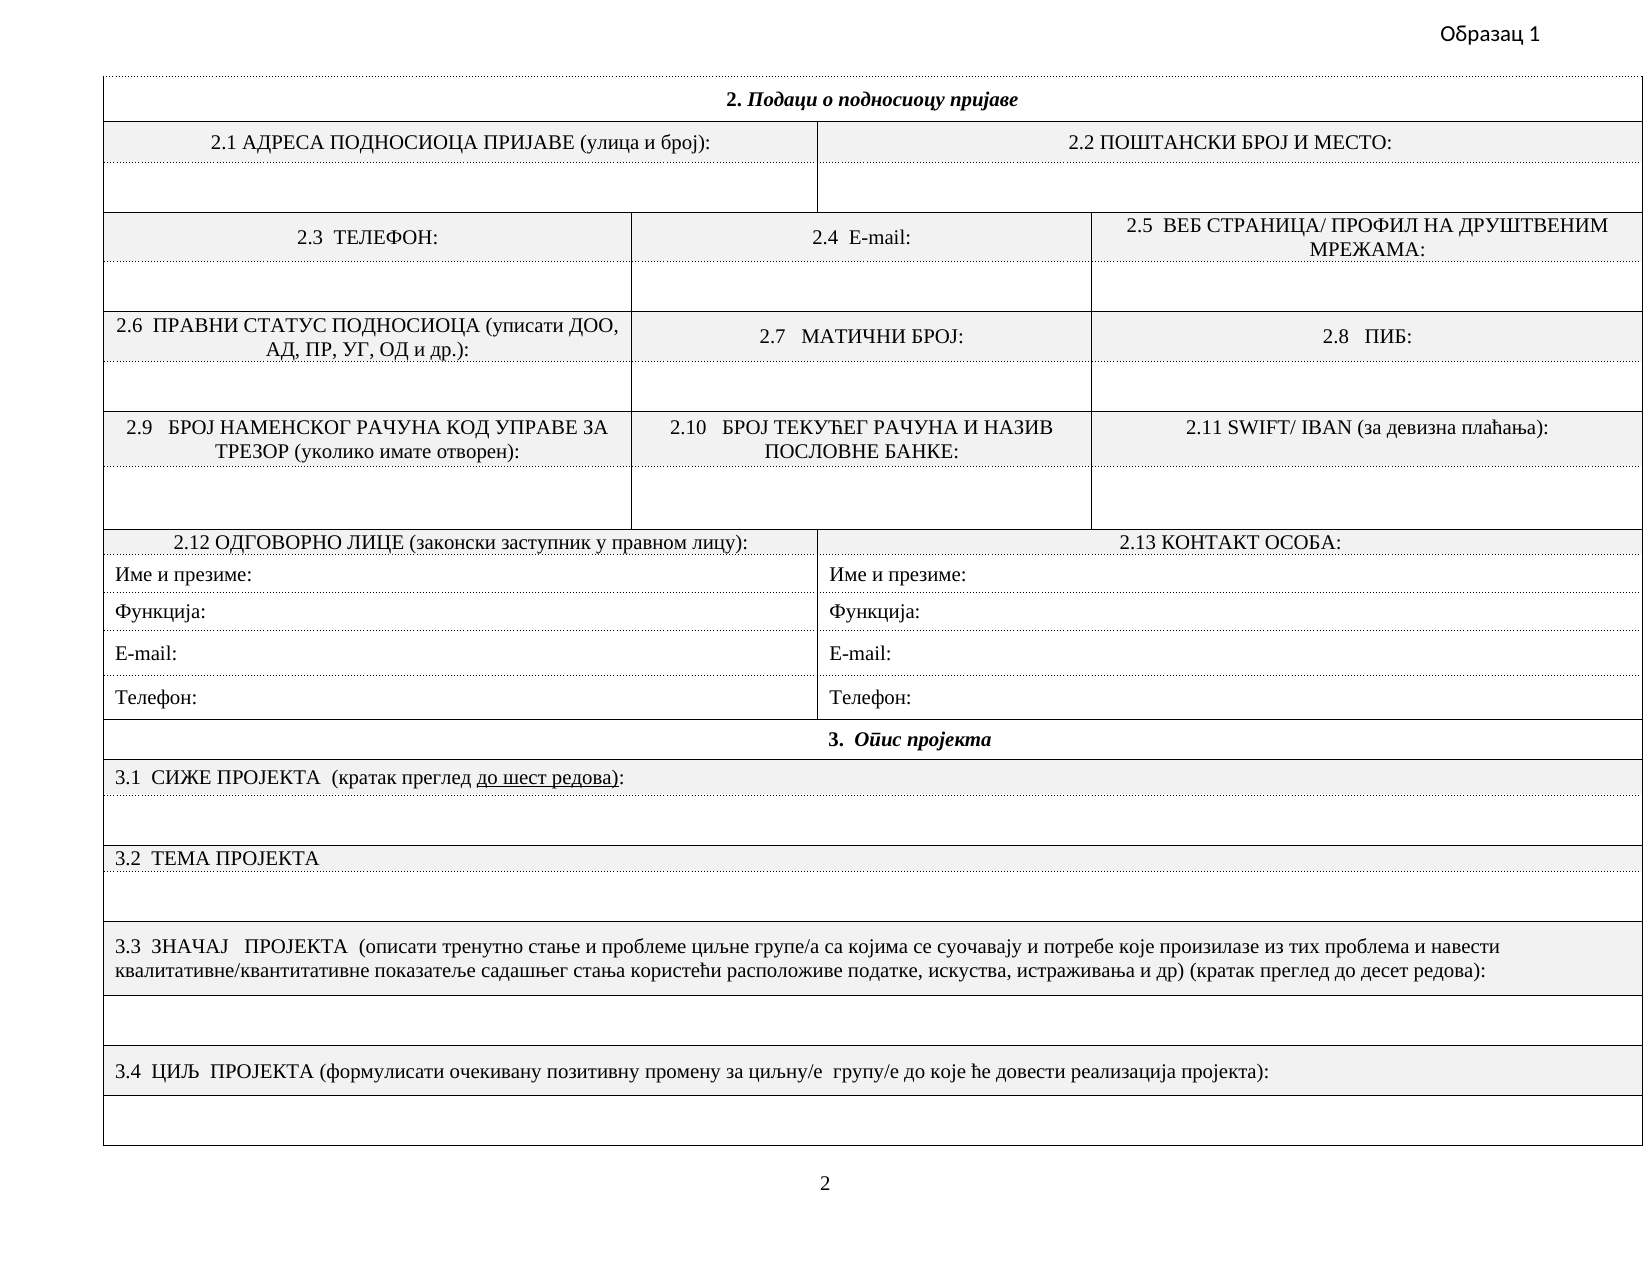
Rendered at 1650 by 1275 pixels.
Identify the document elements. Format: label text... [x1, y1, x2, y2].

table_cell [1092, 466, 1642, 529]
table_cell Е-mail: [104, 630, 817, 674]
table_cell 2.2 ПОШТАНСКИ БРОЈ И МЕСТО: [818, 122, 1642, 162]
table_cell 3. Опис пројекта [104, 720, 1642, 758]
table_cell [104, 1096, 1642, 1145]
table_cell [104, 361, 631, 411]
table_cell [632, 361, 1091, 411]
table_cell 3.1 СИЖЕ ПРОЈЕКТА (кратак преглед до шест редова): [104, 760, 1642, 794]
table_cell 3.4 ЦИЉ ПРОЈЕКТА (формулисати очекивану позитивну промену за циљну/е групу/е до које ће довести реализација пројекта): [104, 1046, 1642, 1095]
table_cell 2.9 БРОЈ НАМЕНСКОГ РАЧУНА КОД УПРАВЕ ЗА ТРЕЗОР (уколико имате отворен): [104, 412, 631, 466]
table_cell Име и презиме: [104, 554, 817, 592]
table_cell 2.3 ТЕЛЕФОН: [104, 213, 631, 261]
table_cell [104, 261, 631, 311]
table_cell Функција: [104, 592, 817, 630]
table_cell [104, 996, 1642, 1045]
table_cell [104, 162, 817, 212]
table_cell [632, 466, 1091, 529]
table_cell 2.7 МАТИЧНИ БРОЈ: [632, 312, 1091, 361]
table_cell 2.12 ОДГОВОРНО ЛИЦЕ (законски заступник у правном лицу): [104, 530, 817, 554]
table_cell 3.2 ТЕМА ПРОЈЕКТА [104, 846, 1642, 871]
table_cell 2.11 SWIFT/ IBAN (за девизна плаћања): [1092, 412, 1642, 466]
table_cell 2.5 ВЕБ СТРАНИЦА/ ПРОФИЛ НА ДРУШТВЕНИМ МРЕЖАМА: [1092, 213, 1642, 261]
table_cell [104, 466, 631, 529]
table_cell 2.6 ПРАВНИ СТАТУС ПОДНОСИОЦА (уписати ДОО, АД, ПР, УГ, ОД и др.): [104, 312, 631, 361]
table_cell [818, 162, 1642, 212]
table_cell 2.8 ПИБ: [1092, 312, 1642, 361]
table_cell [104, 871, 1642, 921]
table_cell Телефон: [818, 675, 1642, 718]
table_cell 3.3 ЗНАЧАЈ ПРОЈЕКТА (описати тренутно стање и проблеме циљне групе/а са којима се суочавају и потребе које произилазе из тих проблема и навести квалитативне/квантитативне показатеље садашњег стања користећи расположиве податке, искуства, истраживања и др) (кратак преглед до десет редова): [104, 922, 1642, 995]
table_cell [632, 261, 1091, 311]
table_cell 2.10 БРОЈ ТЕКУЋЕГ РАЧУНА И НАЗИВ ПОСЛОВНЕ БАНКЕ: [632, 412, 1091, 466]
table_cell Функција: [818, 592, 1642, 630]
table_cell [1092, 361, 1642, 411]
table_cell [1092, 261, 1642, 311]
table_cell 2.1 АДРЕСА ПОДНОСИОЦА ПРИЈАВЕ (улица и број): [104, 122, 817, 162]
table_cell Е-mail: [818, 630, 1642, 674]
table_cell Телефон: [104, 675, 817, 718]
table_cell [104, 795, 1642, 845]
table_cell 2.4 Е-mail: [632, 213, 1091, 261]
table_cell Име и презиме: [818, 554, 1642, 592]
table_cell 2. Подаци о подносиоцу пријаве [104, 76, 1642, 121]
table_cell 2.13 КОНТАКТ ОСОБА: [818, 530, 1642, 554]
